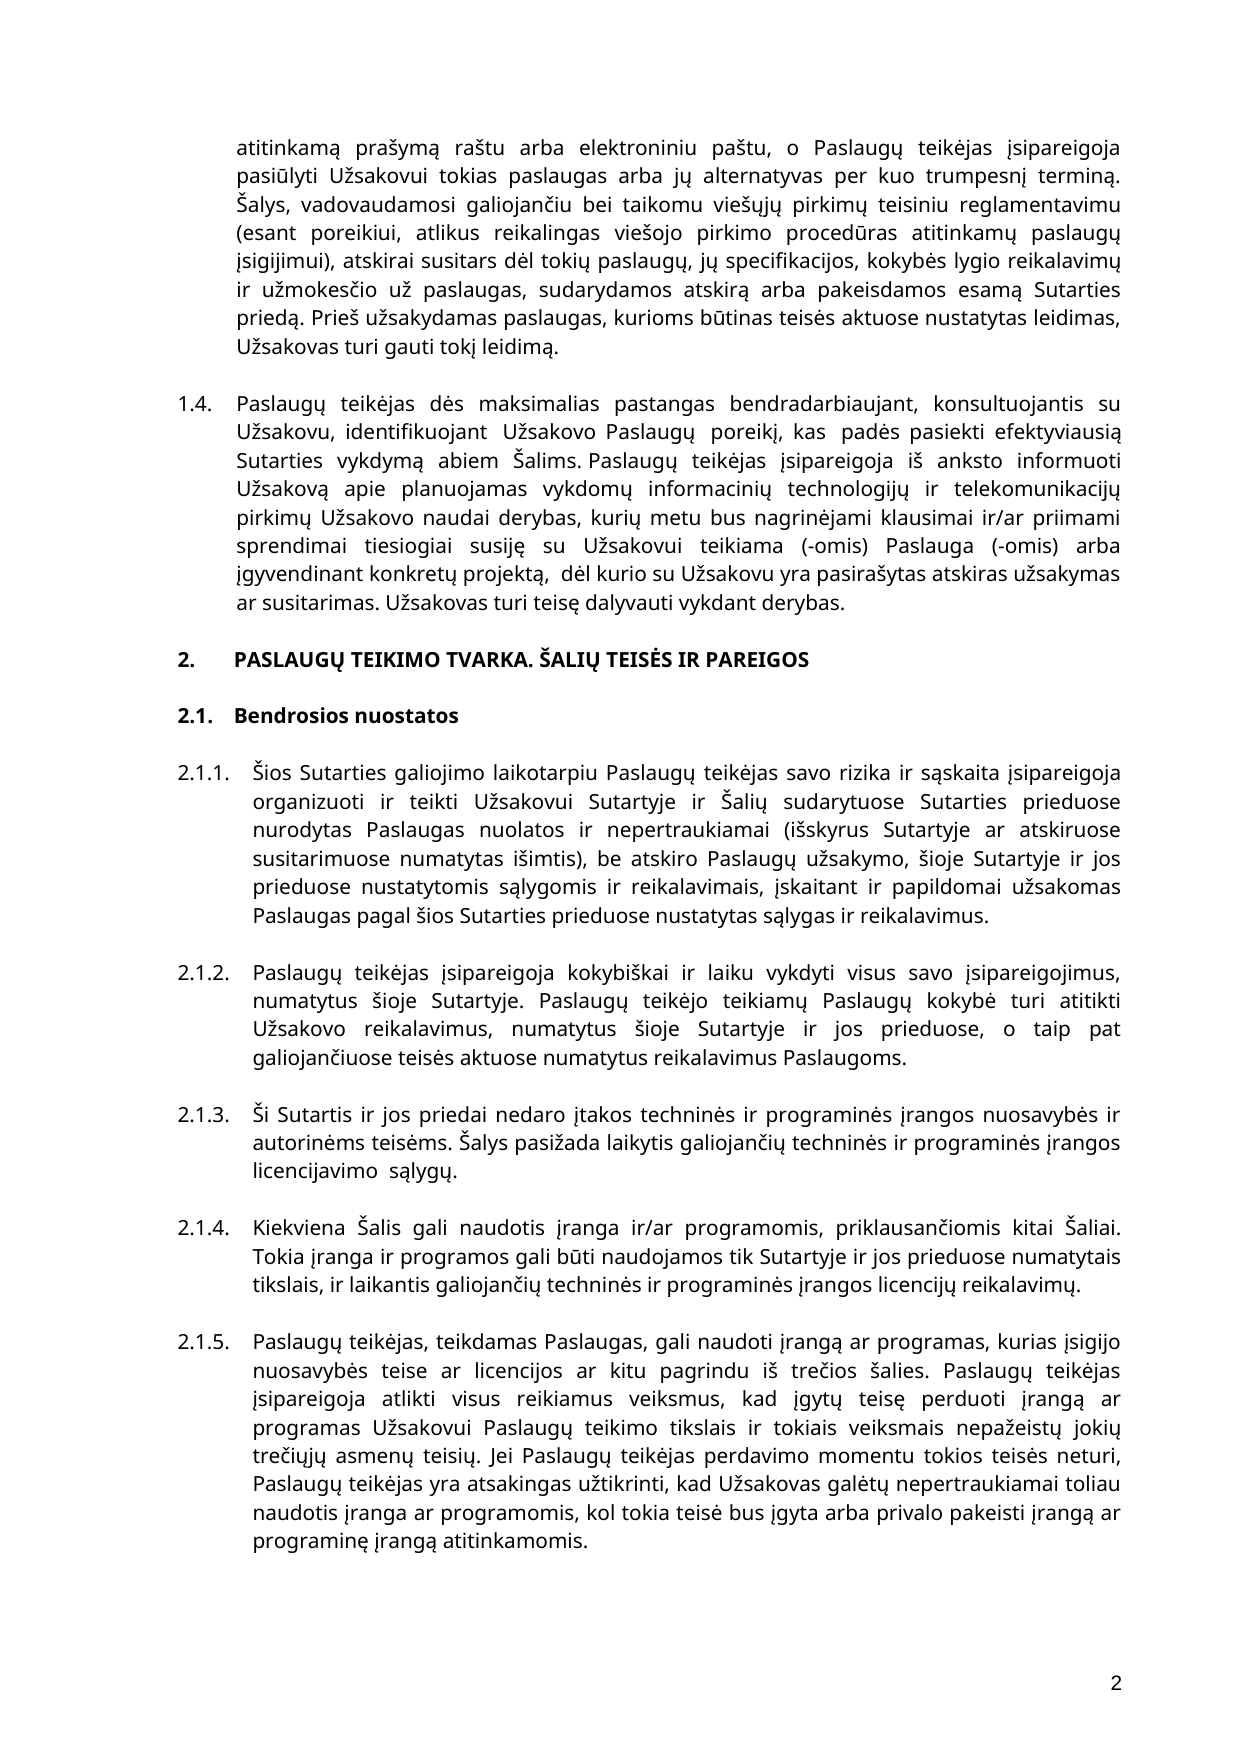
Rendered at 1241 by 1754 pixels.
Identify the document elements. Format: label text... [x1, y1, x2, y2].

list Bendrosios nuostatos [177, 702, 1122, 730]
list Paslaugų teikėjas įsipareigoja kokybiškai ir laiku vykdyti visus savo įsipareigojimus, numatytus šioje Sutartyje. Paslaugų teikėjo teikiamų Paslaugų kokybė turi atitikti Užsakovo reikalavimus, numatytus šioje Sutartyje ir jos prieduose, o taip pat galiojančiuose teisės aktuose numatytus reikalavimus Paslaugoms. [177, 958, 1122, 1071]
list Kiekviena Šalis gali naudotis įranga ir/ar programomis, priklausančiomis kitai Šaliai. Tokia įranga ir programos gali būti naudojamos tik Sutartyje ir jos prieduose numatytais tikslais, ir laikantis galiojančių techninės ir programinės įrangos licencijų reikalavimų. [177, 1213, 1122, 1299]
list PASLAUGŲ TEIKIMO TVARKA. ŠALIŲ TEISĖS IR PAREIGOS [177, 645, 1122, 673]
list Paslaugų teikėjas dės maksimalias pastangas bendradarbiaujant, konsultuojantis su Užsakovu, identifikuojant Užsakovo Paslaugų poreikį, kas padės pasiekti efektyviausią Sutarties vykdymą abiem Šalims. Paslaugų teikėjas įsipareigoja iš anksto informuoti Užsakovą apie planuojamas vykdomų informacinių technologijų ir telekomunikacijų pirkimų Užsakovo naudai derybas, kurių metu bus nagrinėjami klausimai ir/ar priimami sprendimai tiesiogiai susiję su Užsakovui teikiama (-omis) Paslauga (-omis) arba įgyvendinant konkretų projektą, dėl kurio su Užsakovu yra pasirašytas atskiras užsakymas ar susitarimas. Užsakovas turi teisę dalyvauti vykdant derybas. [177, 389, 1122, 616]
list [177, 133, 1122, 360]
list Šios Sutarties galiojimo laikotarpiu Paslaugų teikėjas savo rizika ir sąskaita įsipareigoja organizuoti ir teikti Užsakovui Sutartyje ir Šalių sudarytuose Sutarties prieduose nurodytas Paslaugas nuolatos ir nepertraukiamai (išskyrus Sutartyje ar atskiruose susitarimuose numatytas išimtis), be atskiro Paslaugų užsakymo, šioje Sutartyje ir jos prieduose nustatytomis sąlygomis ir reikalavimais, įskaitant ir papildomai užsakomas Paslaugas pagal šios Sutarties prieduose nustatytas sąlygas ir reikalavimus. [177, 758, 1122, 929]
list Ši Sutartis ir jos priedai nedaro įtakos techninės ir programinės įrangos nuosavybės ir autorinėms teisėms. Šalys pasižada laikytis galiojančių techninės ir programinės įrangos licencijavimo sąlygų. [177, 1100, 1122, 1185]
list Paslaugų teikėjas, teikdamas Paslaugas, gali naudoti įrangą ar programas, kurias įsigijo nuosavybės teise ar licencijos ar kitu pagrindu iš trečios šalies. Paslaugų teikėjas įsipareigoja atlikti visus reikiamus veiksmus, kad įgytų teisę perduoti įrangą ar programas Užsakovui Paslaugų teikimo tikslais ir tokiais veiksmais nepažeistų jokių trečiųjų asmenų teisių. Jei Paslaugų teikėjas perdavimo momentu tokios teisės neturi, Paslaugų teikėjas yra atsakingas užtikrinti, kad Užsakovas galėtų nepertraukiamai toliau naudotis įranga ar programomis, kol tokia teisė bus įgyta arba privalo pakeisti įrangą ar programinę įrangą atitinkamomis. [177, 1327, 1122, 1555]
